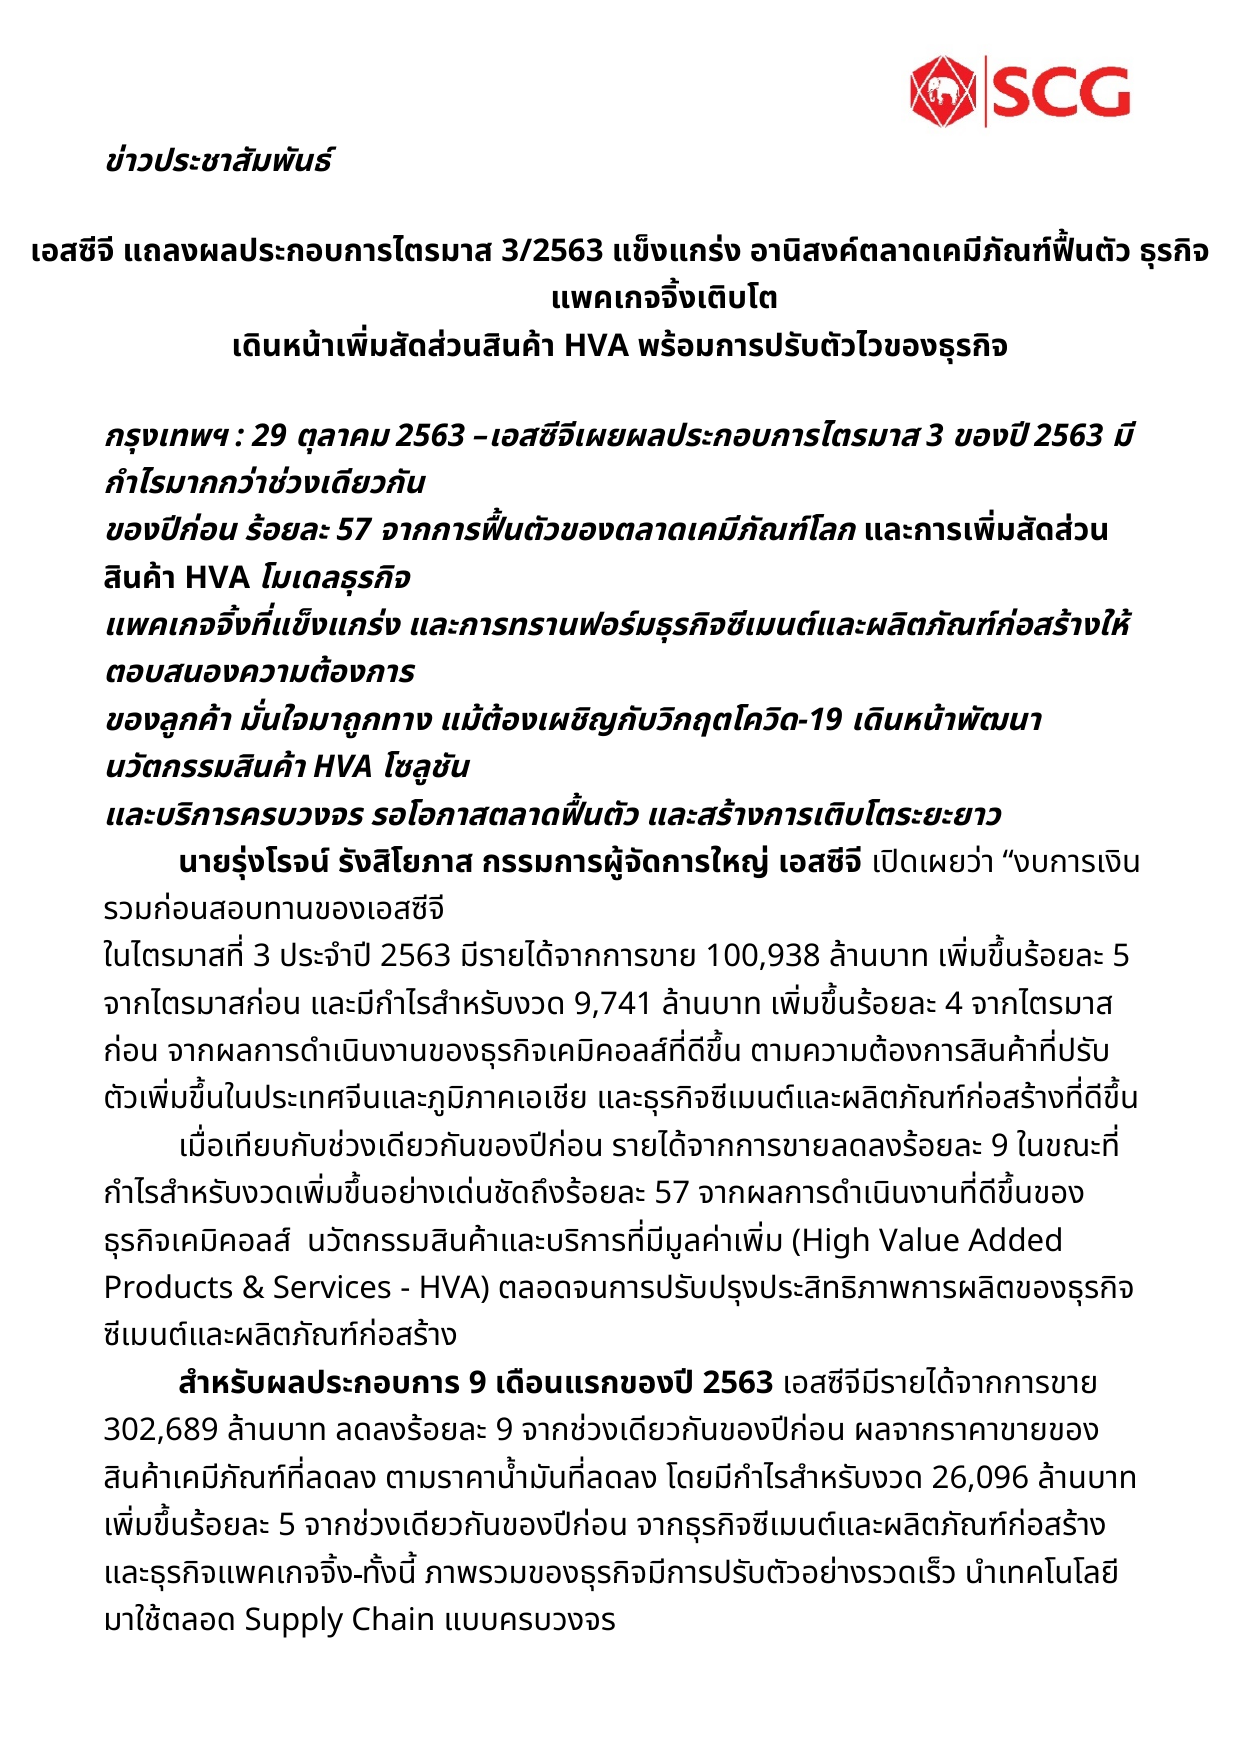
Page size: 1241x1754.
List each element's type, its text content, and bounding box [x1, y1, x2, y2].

text ข่าวประชาสัมพันธ์ [103, 138, 1144, 185]
text นายรุ่งโรจน์ รังสิโยภาส กรรมการผู้จัดการใหญ่ เอสซีจี เปิดเผยว่า “งบการเงินรวมก่อนสอบทานของเอสซีจี ในไตรมาสที่ 3 ประจำปี 2563 มีรายได้จากการขาย 100,938 ล้านบาท เพิ่มขึ้นร้อยละ 5 จากไตรมาสก่อน และมีกำไรสำหรับงวด 9,741 ล้านบาท เพิ่มขึ้นร้อยละ 4 จากไตรมาสก่อน จากผลการดำเนินงานของธุรกิจเคมิคอลส์ที่ดีขึ้น ตามความต้องการสินค้าที่ปรับตัวเพิ่มขึ้นในประเทศจีนและภูมิภาคเอเชีย และธุรกิจซีเมนต์และผลิตภัณฑ์ก่อสร้างที่ดีขึ้น [103, 839, 1144, 1123]
text กรุงเทพฯ : 29 ตุลาคม 2563 –เอสซีจีเผยผลประกอบการไตรมาส 3 ของปี 2563 มีกำไรมากกว่าช่วงเดียวกัน ของปีก่อน ร้อยละ 57 จากการฟื้นตัวของตลาดเคมีภัณฑ์โลก และการเพิ่มสัดส่วนสินค้า HVA โมเดลธุรกิจ แพคเกจจิ้งที่แข็งแกร่ง และการทรานฟอร์มธุรกิจซีเมนต์และผลิตภัณฑ์ก่อสร้างให้ตอบสนองความต้องการ ของลูกค้า มั่นใจมาถูกทาง แม้ต้องเผชิญกับวิกฤตโควิด-19 เดินหน้าพัฒนานวัตกรรมสินค้า HVA โซลูชัน และบริการครบวงจร รอโอกาสตลาดฟื้นตัว และสร้างการเติบโตระยะยาว [103, 413, 1144, 839]
picture [901, 42, 1144, 139]
text เอสซีจี แถลงผลประกอบการไตรมาส 3/2563 แข็งแกร่ง อานิสงค์ตลาดเคมีภัณฑ์ฟื้นตัว ธุรกิจแพคเกจจิ้งเติบโต [14, 228, 1225, 323]
text สำหรับผลประกอบการ 9 เดือนแรกของปี 2563 เอสซีจีมีรายได้จากการขาย 302,689 ล้านบาท ลดลงร้อยละ 9 จากช่วงเดียวกันของปีก่อน ผลจากราคาขายของสินค้าเคมีภัณฑ์ที่ลดลง ตามราคาน้ำมันที่ลดลง โดยมีกำไรสำหรับงวด 26,096 ล้านบาท เพิ่มขึ้นร้อยละ 5 จากช่วงเดียวกันของปีก่อน จากธุรกิจซีเมนต์และผลิตภัณฑ์ก่อสร้าง และธุรกิจแพคเกจจิ้ง ทั้งนี้ ภาพรวมของธุรกิจมีการปรับตัวอย่างรวดเร็ว นำเทคโนโลยีมาใช้ตลอด Supply Chain แบบครบวงจร [103, 1360, 1144, 1644]
text เดินหน้าเพิ่มสัดส่วนสินค้า HVA พร้อมการปรับตัวไวของธุรกิจ [14, 323, 1225, 370]
text เมื่อเทียบกับช่วงเดียวกันของปีก่อน รายได้จากการขายลดลงร้อยละ 9 ในขณะที่กำไรสำหรับงวดเพิ่มขึ้นอย่างเด่นชัดถึงร้อยละ 57 จากผลการดำเนินงานที่ดีขึ้นของธุรกิจเคมิคอลส์ นวัตกรรมสินค้าและบริการที่มีมูลค่าเพิ่ม (High Value Added Products & Services - HVA) ตลอดจนการปรับปรุงประสิทธิภาพการผลิตของธุรกิจซีเมนต์และผลิตภัณฑ์ก่อสร้าง [103, 1123, 1144, 1360]
